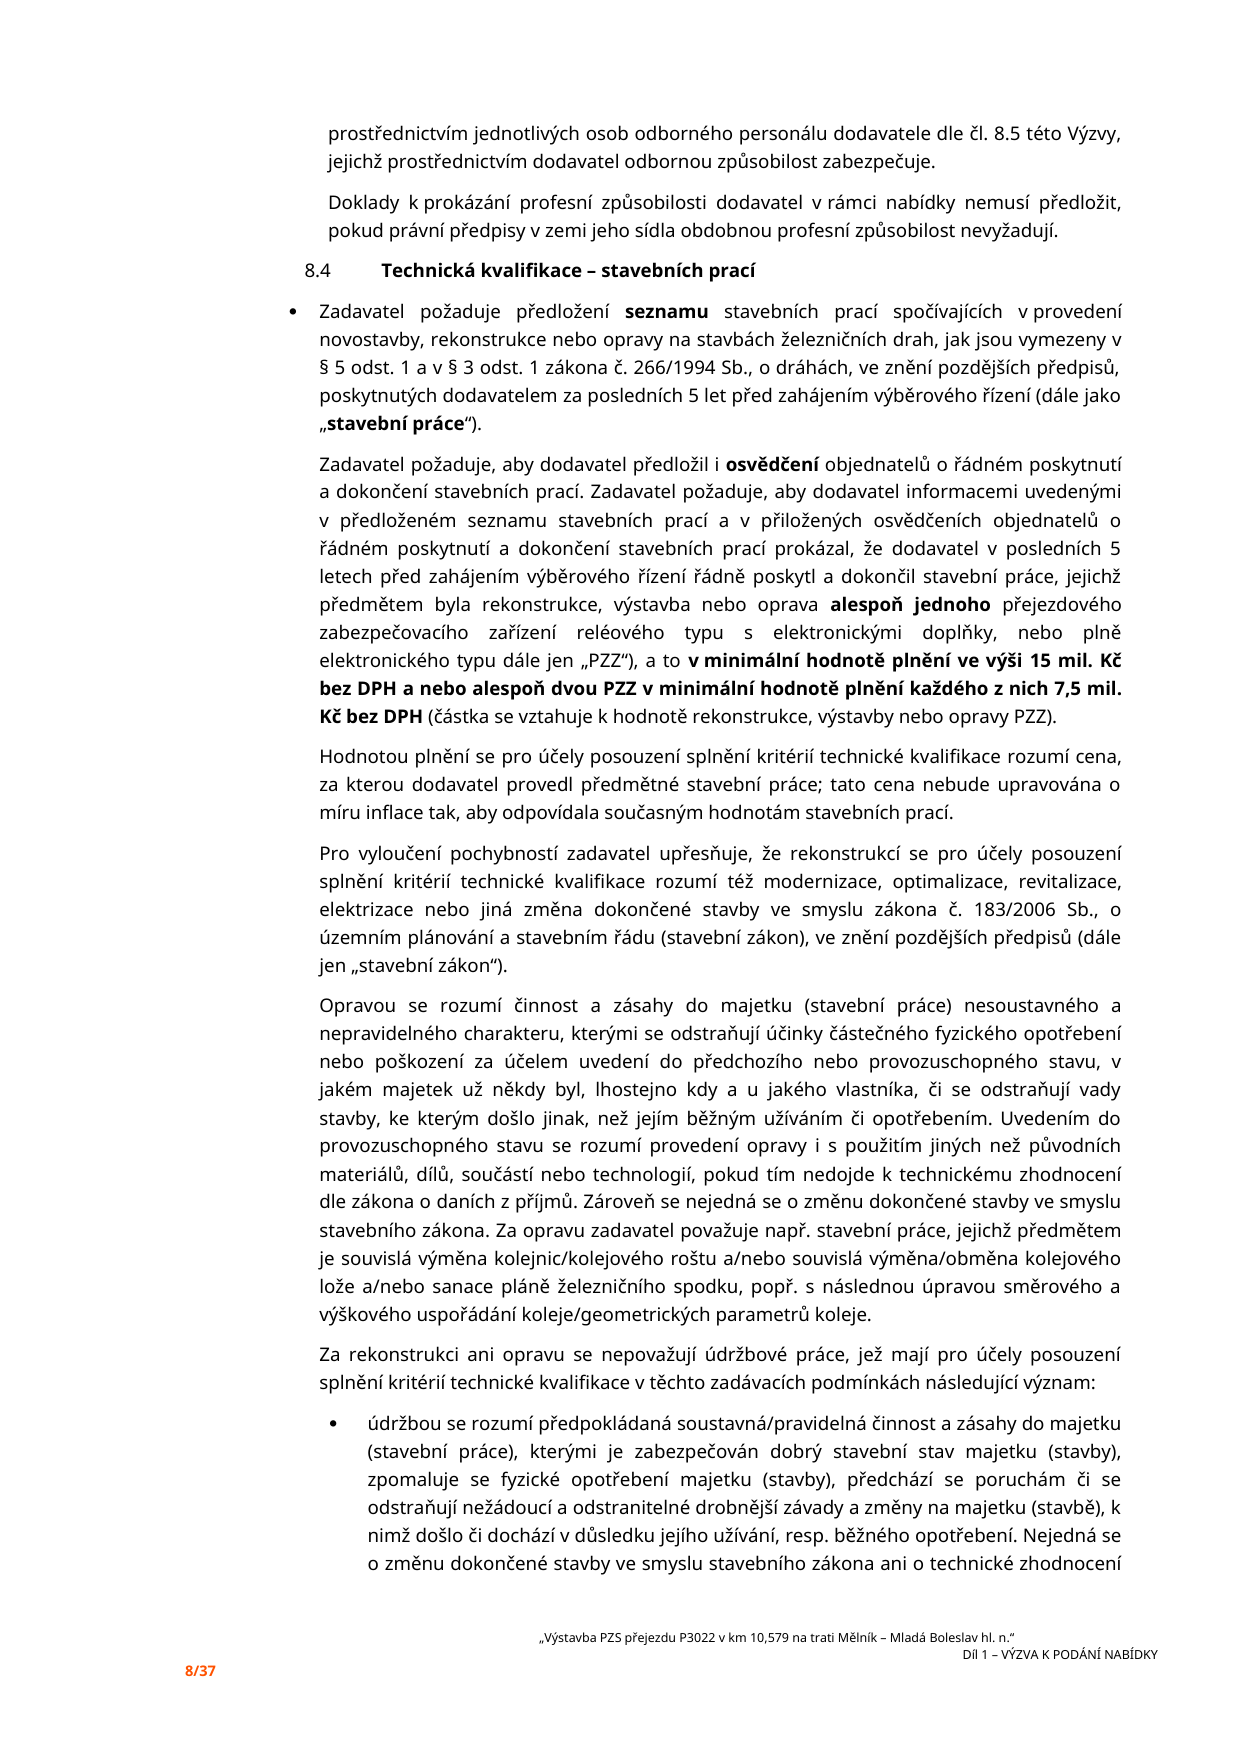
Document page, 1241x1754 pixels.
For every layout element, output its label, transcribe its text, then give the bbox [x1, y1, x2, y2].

text Doklady k prokázání profesní způsobilosti dodavatel v rámci nabídky nemusí předložit, pokud právní předpisy v zemi jeho sídla obdobnou profesní způsobilost nevyžadují. [328, 189, 1122, 243]
text Pro vyloučení pochybností zadavatel upřesňuje, že rekonstrukcí se pro účely posouzení splnění kritérií technické kvalifikace rozumí též modernizace, optimalizace, revitalizace, elektrizace nebo jiná změna dokončené stavby ve smyslu zákona č. 183/2006 Sb., o územním plánování a stavebním řádu (stavební zákon), ve znění pozdějších předpisů (dále jen „stavební zákon“). [319, 840, 1122, 978]
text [328, 121, 1122, 174]
text Za rekonstrukci ani opravu se nepovažují údržbové práce, jež mají pro účely posouzení splnění kritérií technické kvalifikace v těchto zadávacích podmínkách následující význam: [319, 1341, 1122, 1395]
text Opravou se rozumí činnost a zásahy do majetku (stavební práce) nesoustavného a nepravidelného charakteru, kterými se odstraňují účinky částečného fyzického opotřebení nebo poškození za účelem uvedení do předchozího nebo provozuschopného stavu, v jakém majetek už někdy byl, lhostejno kdy a u jakého vlastníka, či se odstraňují vady stavby, ke kterým došlo jinak, než jejím běžným užíváním či opotřebením. Uvedením do provozuschopného stavu se rozumí provedení opravy i s použitím jiných než původních materiálů, dílů, součástí nebo technologií, pokud tím nedojde k technickému zhodnocení dle zákona o daních z příjmů. Zároveň se nejedná se o změnu dokončené stavby ve smyslu stavebního zákona. Za opravu zadavatel považuje např. stavební práce, jejichž předmětem je souvislá výměna kolejnic/kolejového roštu a/nebo souvislá výměna/obměna kolejového lože a/nebo sanace pláně železničního spodku, popř. s následnou úpravou směrového a výškového uspořádání koleje/geometrických parametrů koleje. [319, 993, 1122, 1326]
text Technická kvalifikace – stavebních prací [304, 258, 1122, 283]
text Hodnotou plnění se pro účely posouzení splnění kritérií technické kvalifikace rozumí cena, za kterou dodavatel provedl předmětné stavební práce; tato cena nebude upravována o míru inflace tak, aby odpovídala současným hodnotám stavebních prací. [319, 743, 1122, 825]
text Zadavatel požaduje, aby dodavatel předložil i osvědčení objednatelů o řádném poskytnutí a dokončení stavebních prací. Zadavatel požaduje, aby dodavatel informacemi uvedenými v předloženém seznamu stavebních prací a v přiložených osvědčeních objednatelů o řádném poskytnutí a dokončení stavebních prací prokázal, že dodavatel v posledních 5 letech před zahájením výběrového řízení řádně poskytl a dokončil stavební práce, jejichž předmětem byla rekonstrukce, výstavba nebo oprava alespoň jednoho přejezdového zabezpečovacího zařízení reléového typu s elektronickými doplňky, nebo plně elektronického typu dále jen „PZZ“), a to v minimální hodnotě plnění ve výši 15 mil. Kč bez DPH a nebo alespoň dvou PZZ v minimální hodnotě plnění každého z nich 7,5 mil. Kč bez DPH (částka se vztahuje k hodnotě rekonstrukce, výstavby nebo opravy PZZ). [319, 451, 1122, 728]
list Zadavatel požaduje předložení seznamu stavebních prací spočívajících v provedení novostavby, rekonstrukce nebo opravy na stavbách železničních drah, jak jsou vymezeny v § 5 odst. 1 a v § 3 odst. 1 zákona č. 266/1994 Sb., o dráhách, ve znění pozdějších předpisů, poskytnutých dodavatelem za posledních 5 let před zahájením výběrového řízení (dále jako „stavební práce“). [289, 298, 1122, 436]
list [330, 1410, 1122, 1576]
